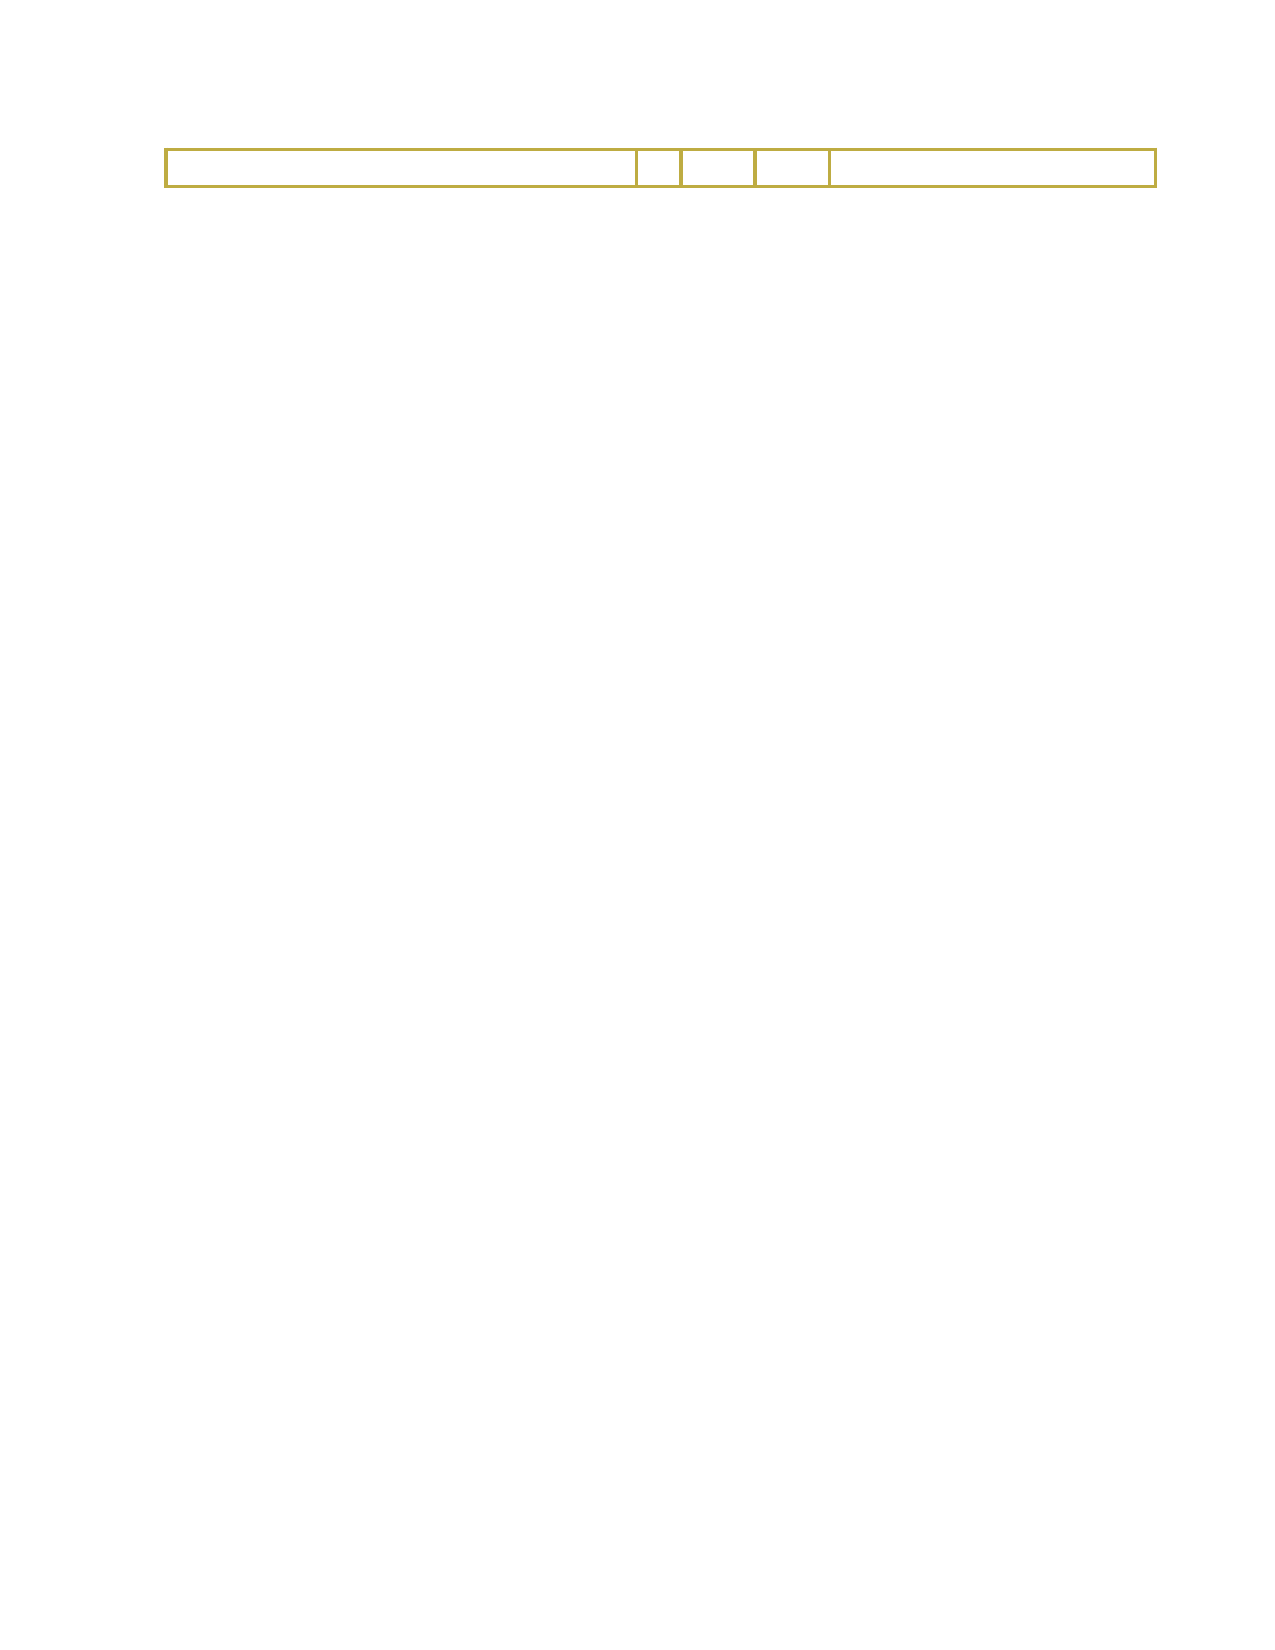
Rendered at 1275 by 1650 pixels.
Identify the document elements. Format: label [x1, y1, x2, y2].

table_cell [831, 151, 1154, 185]
table_cell [638, 151, 679, 185]
table_cell [683, 151, 753, 185]
table_cell [757, 151, 828, 185]
table_cell [168, 151, 635, 185]
